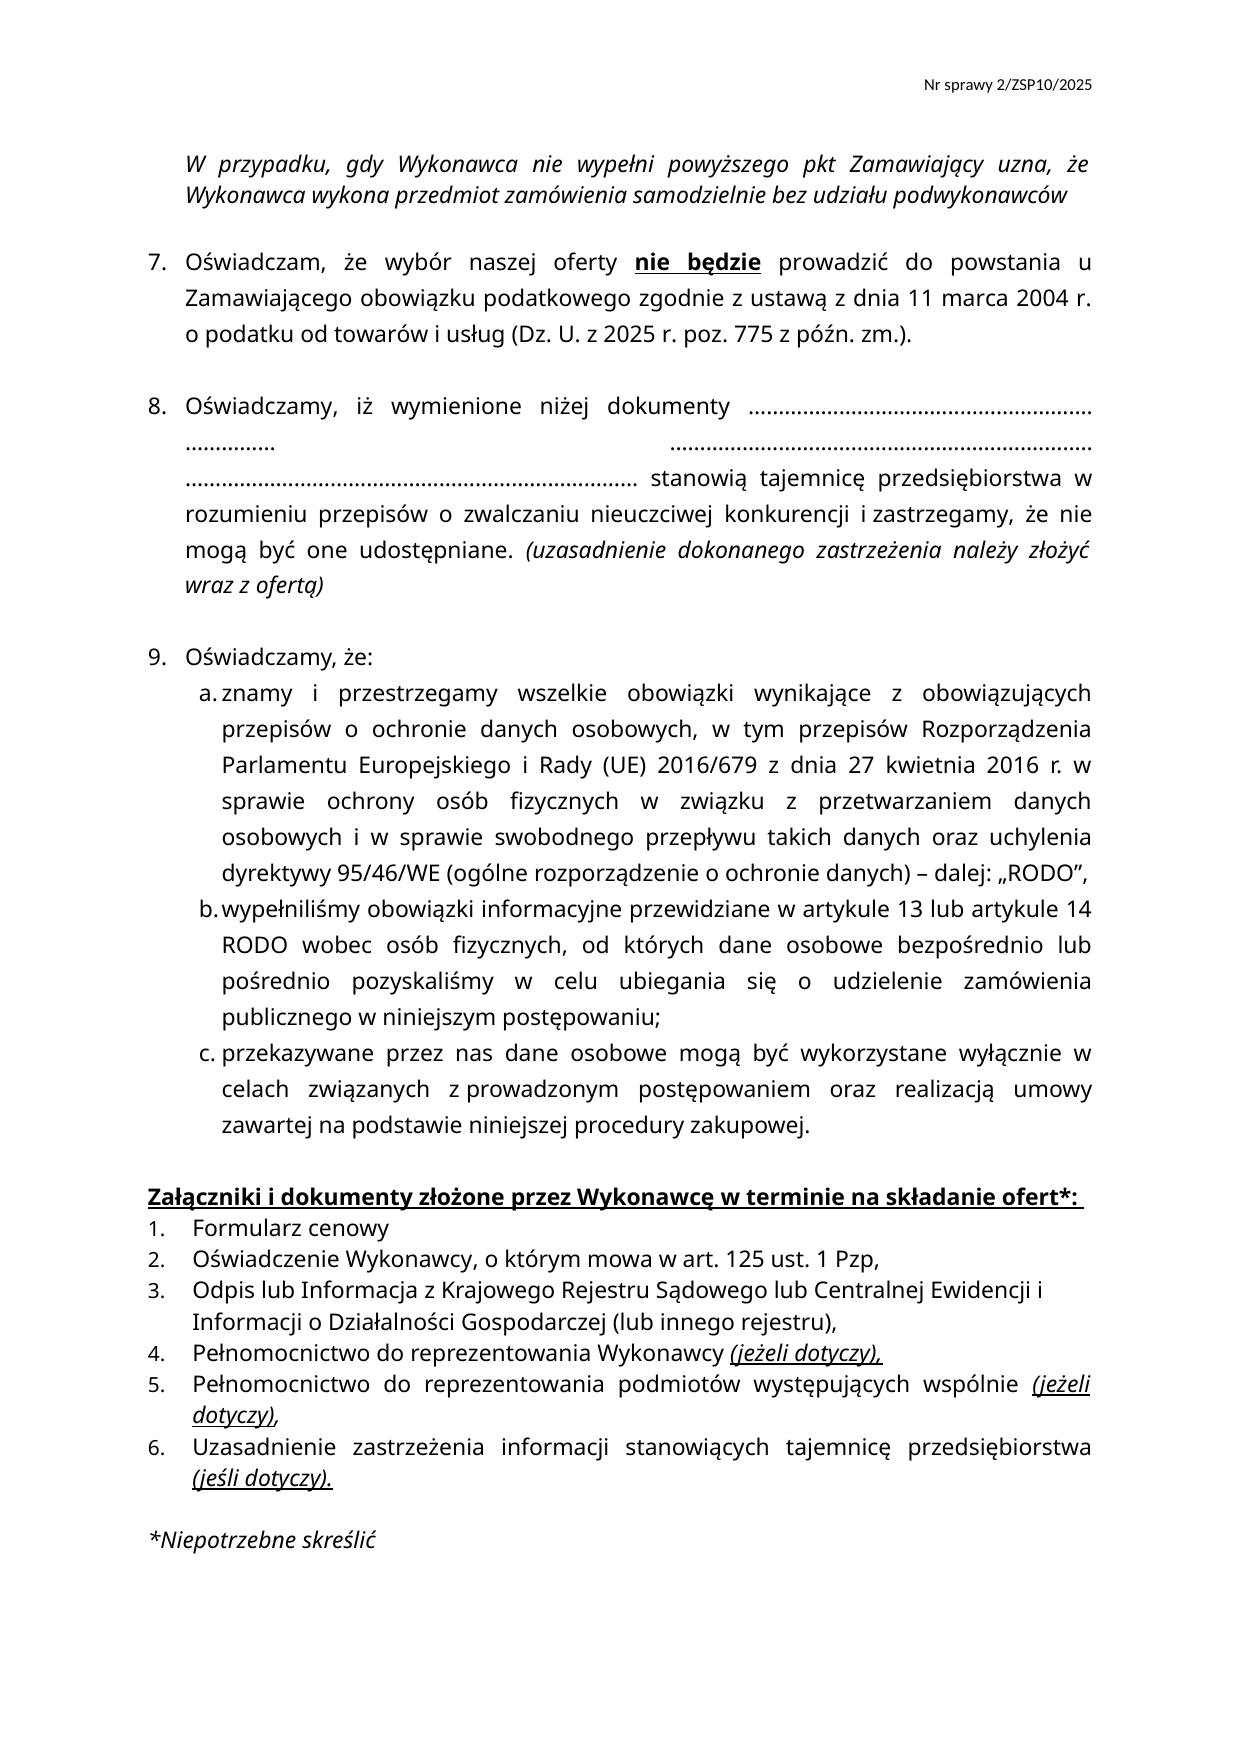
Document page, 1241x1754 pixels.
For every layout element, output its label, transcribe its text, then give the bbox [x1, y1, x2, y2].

list Oświadczamy, iż wymienione niżej dokumenty ……………………………..………………….…………… …………………………………………………..………..………………………………………………………………… stanowią tajemnicę przedsiębiorstwa w rozumieniu przepisów o zwalczaniu nieuczciwej konkurencji i zastrzegamy, że nie mogą być one udostępniane. (uzasadnienie dokonanego zastrzeżenia należy złożyć wraz z ofertą) [148, 390, 1093, 601]
list Oświadczamy, że: [148, 641, 1093, 673]
list Formularz cenowy [148, 1212, 1093, 1243]
text *Niepotrzebne skreślić [148, 1524, 1093, 1555]
list Pełnomocnictwo do reprezentowania Wykonawcy (jeżeli dotyczy), [148, 1337, 1093, 1368]
list przekazywane przez nas dane osobowe mogą być wykorzystane wyłącznie w celach związanych z prowadzonym postępowaniem oraz realizacją umowy zawartej na podstawie niniejszej procedury zakupowej. [199, 1037, 1093, 1140]
list wypełniliśmy obowiązki informacyjne przewidziane w artykule 13 lub artykule 14 RODO wobec osób fizycznych, od których dane osobowe bezpośrednio lub pośrednio pozyskaliśmy w celu ubiegania się o udzielenie zamówienia publicznego w niniejszym postępowaniu; [199, 893, 1093, 1032]
list Uzasadnienie zastrzeżenia informacji stanowiących tajemnicę przedsiębiorstwa (jeśli dotyczy). [148, 1430, 1093, 1493]
text W przypadku, gdy Wykonawca nie wypełni powyższego pkt Zamawiający uzna, że Wykonawca wykona przedmiot zamówienia samodzielnie bez udziału podwykonawców [185, 148, 1093, 210]
list znamy i przestrzegamy wszelkie obowiązki wynikające z obowiązujących przepisów o ochronie danych osobowych, w tym przepisów Rozporządzenia Parlamentu Europejskiego i Rady (UE) 2016/679 z dnia 27 kwietnia 2016 r. w sprawie ochrony osób fizycznych w związku z przetwarzaniem danych osobowych i w sprawie swobodnego przepływu takich danych oraz uchylenia dyrektywy 95/46/WE (ogólne rozporządzenie o ochronie danych) – dalej: „RODO”, [199, 677, 1093, 888]
text Załączniki i dokumenty złożone przez Wykonawcę w terminie na składanie ofert*: [148, 1180, 1093, 1212]
list Odpis lub Informacja z Krajowego Rejestru Sądowego lub Centralnej Ewidencji i Informacji o Działalności Gospodarczej (lub innego rejestru), [148, 1274, 1093, 1337]
list Oświadczam, że wybór naszej oferty nie będzie prowadzić do powstania u Zamawiającego obowiązku podatkowego zgodnie z ustawą z dnia 11 marca 2004 r. o podatku od towarów i usług (Dz. U. z 2025 r. poz. 775 z późn. zm.). [148, 246, 1093, 349]
list Pełnomocnictwo do reprezentowania podmiotów występujących wspólnie (jeżeli dotyczy), [148, 1368, 1093, 1430]
list Oświadczenie Wykonawcy, o którym mowa w art. 125 ust. 1 Pzp, [148, 1243, 1093, 1274]
